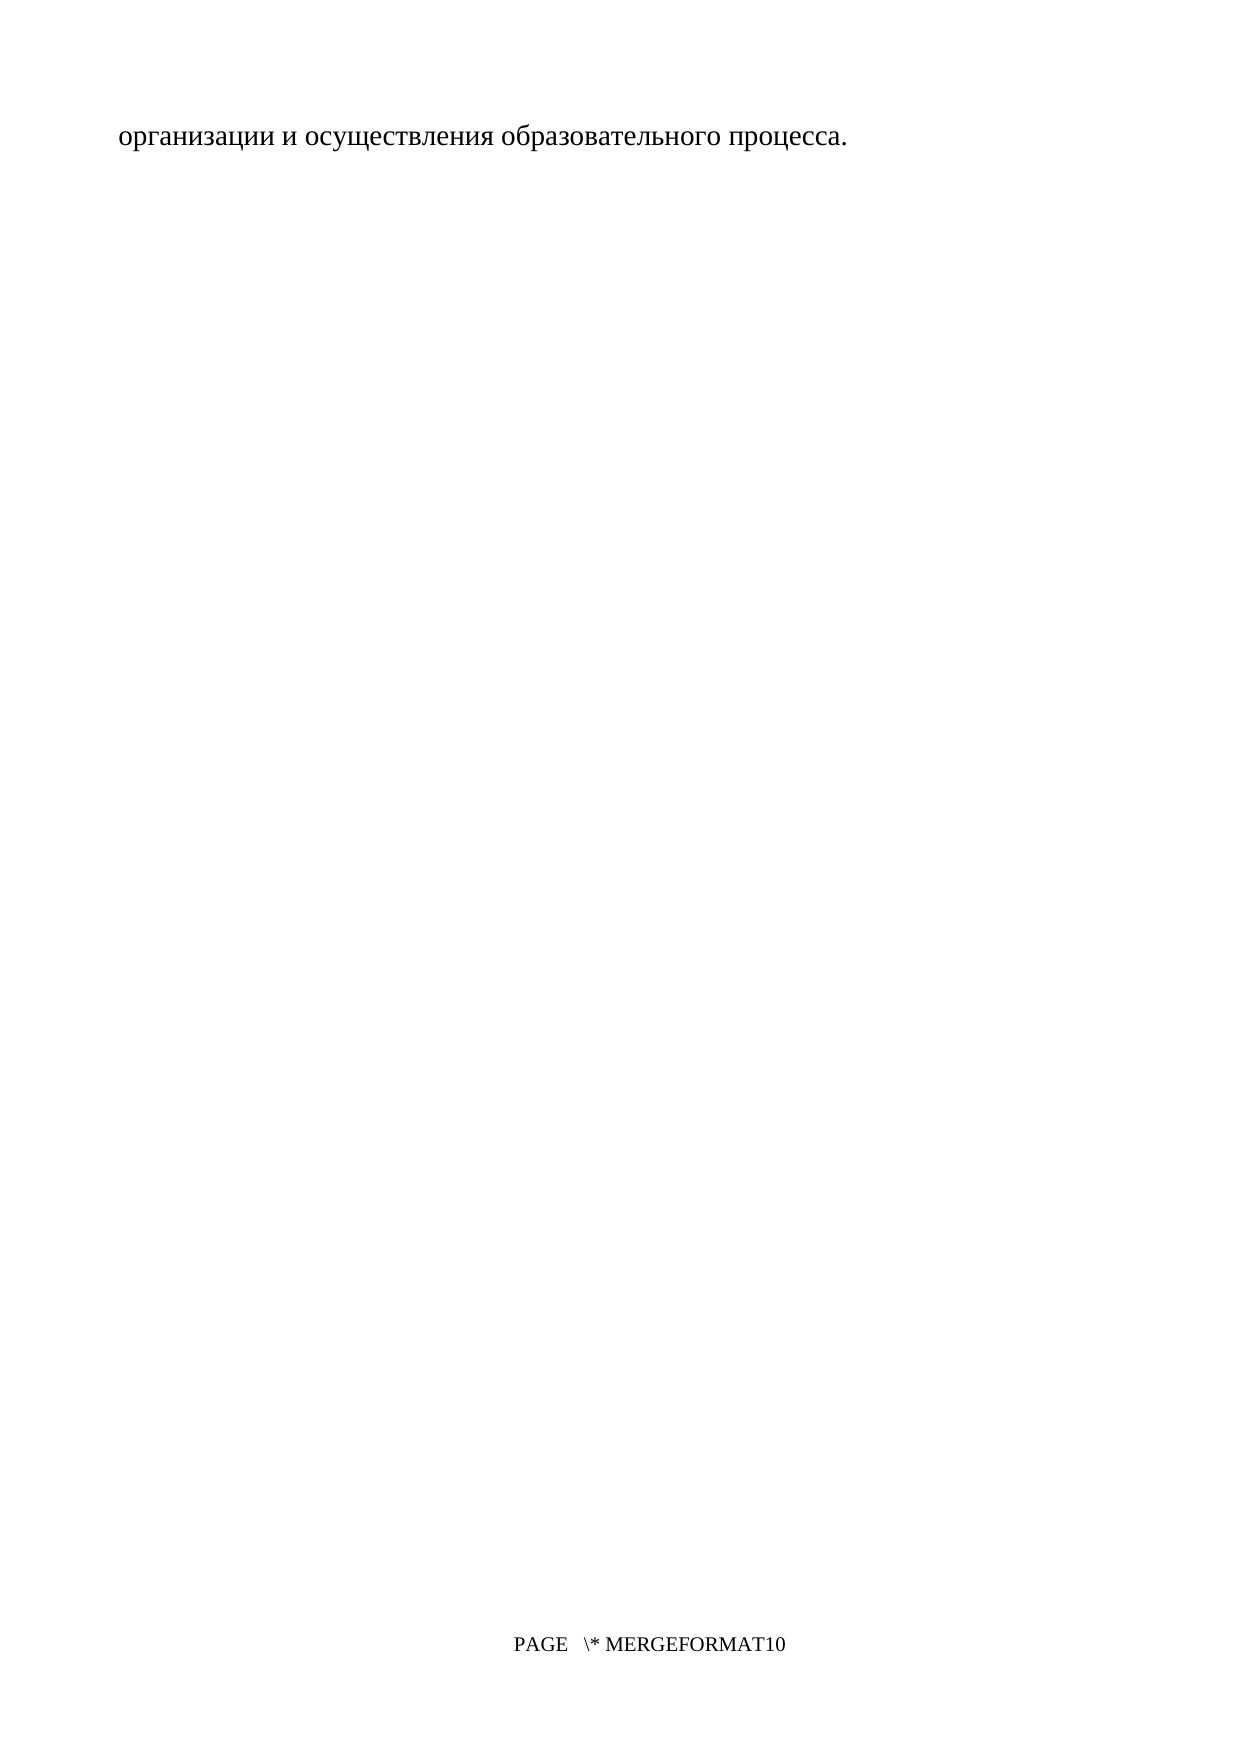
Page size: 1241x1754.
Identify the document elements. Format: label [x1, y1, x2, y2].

text [118, 118, 1181, 152]
